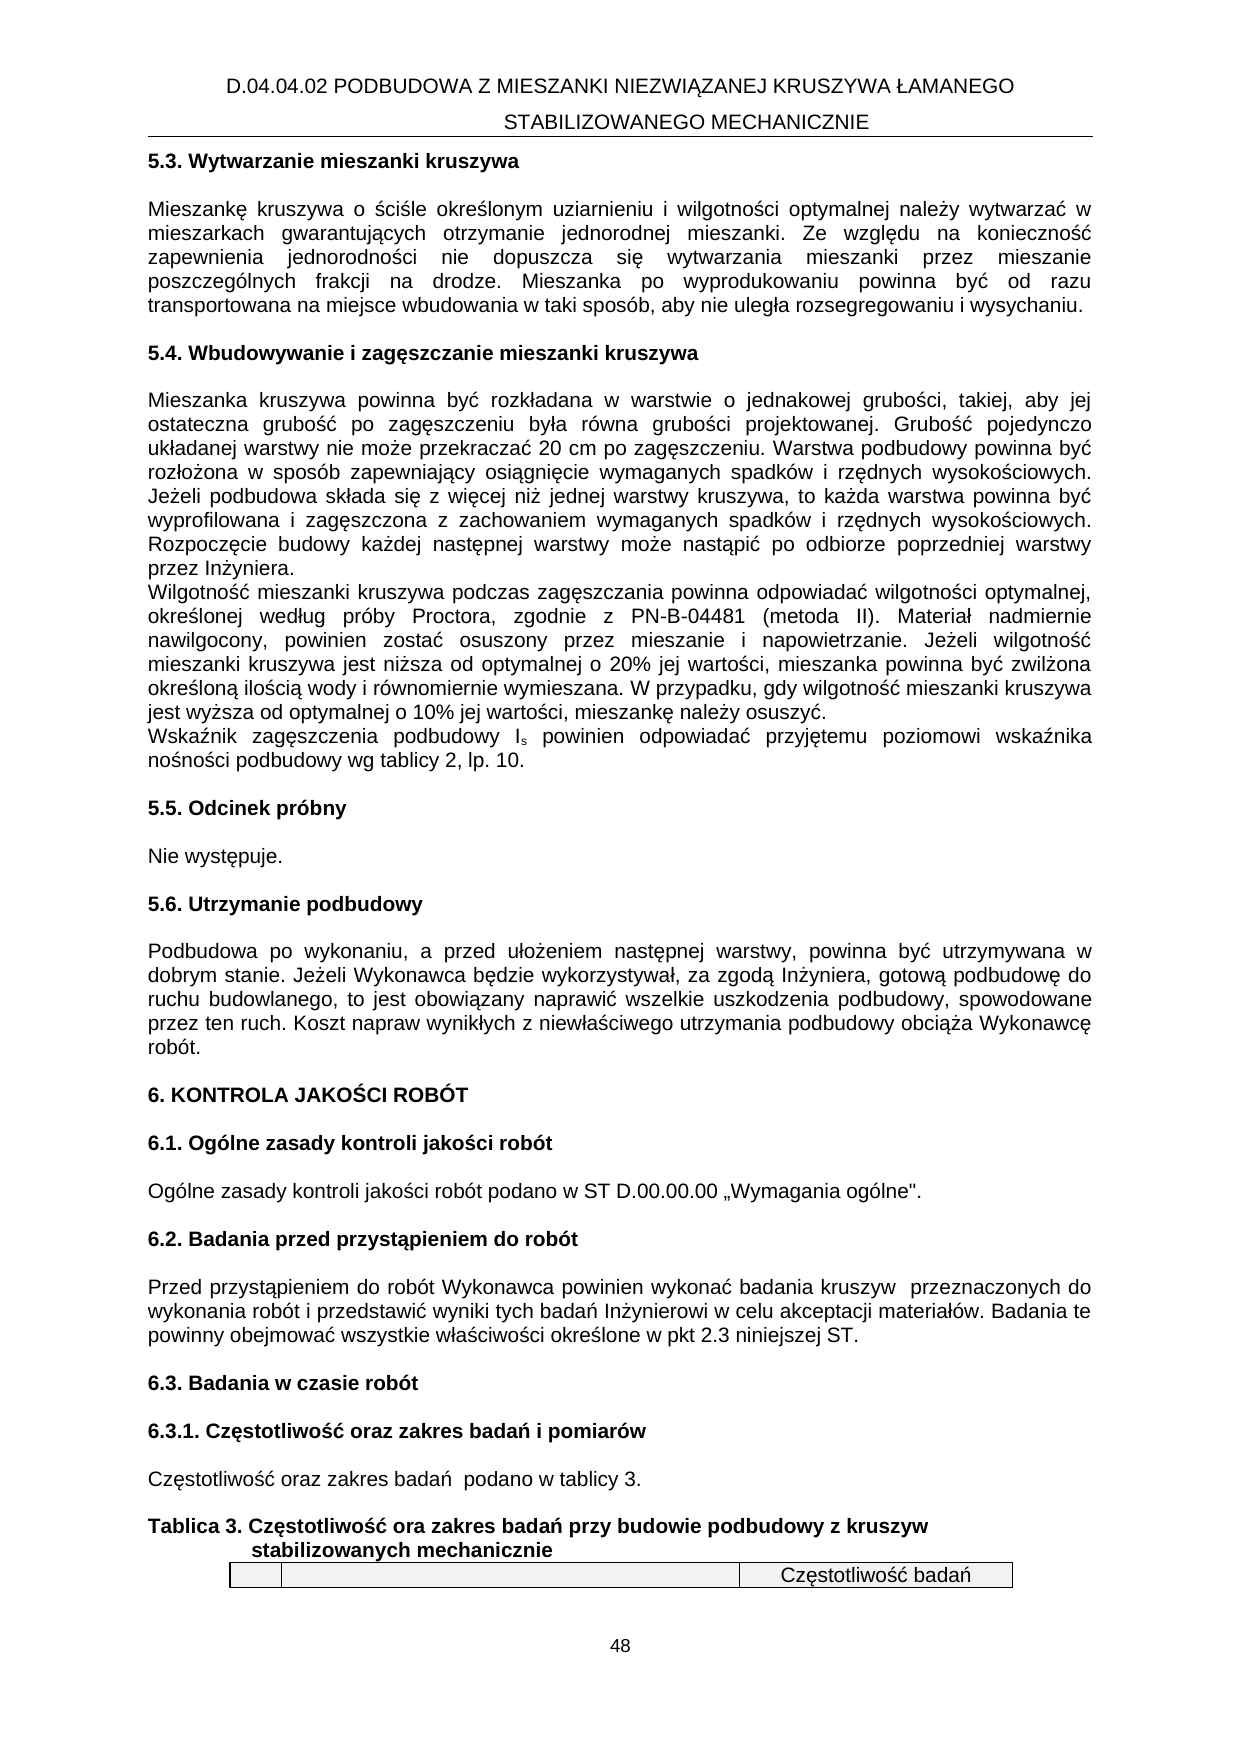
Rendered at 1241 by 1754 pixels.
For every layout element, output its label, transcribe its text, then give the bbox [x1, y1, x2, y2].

table_header [231, 1563, 281, 1587]
text Mieszanka kruszywa powinna być rozkładana w warstwie o jednakowej grubości, takiej, aby jej ostateczna grubość po zagęszczeniu była równa grubości projektowanej. Grubość pojedynczo układanej warstwy nie może przekraczać 20 cm po zagęszczeniu. Warstwa podbudowy powinna być rozłożona w sposób zapewniający osiągnięcie wymaganych spadków i rzędnych wysokościowych. Jeżeli podbudowa składa się z więcej niż jednej warstwy kruszywa, to każda warstwa powinna być wyprofilowana i zagęszczona z zachowaniem wymaganych spadków i rzędnych wysokościowych. Rozpoczęcie budowy każdej następnej warstwy może nastąpić po odbiorze poprzedniej warstwy przez Inżyniera. [148, 388, 1093, 580]
text Mieszankę kruszywa o ściśle określonym uziarnieniu i wilgotności optymalnej należy wytwarzać w mieszarkach gwarantujących otrzymanie jednorodnej mieszanki. Ze względu na konieczność zapewnienia jednorodności nie dopuszcza się wytwarzania mieszanki przez mieszanie poszczególnych frakcji na drodze. Mieszanka po wyprodukowaniu powinna być od razu transportowana na miejsce wbudowania w taki sposób, aby nie uległa rozsegregowaniu i wysychaniu. [148, 197, 1093, 316]
text 6.3. Badania w czasie robót [148, 1371, 1093, 1394]
text 5.5. Odcinek próbny [148, 796, 1093, 819]
table_header Częstotliwość badań [740, 1563, 1012, 1587]
text Tablica 3. Częstotliwość ora zakres badań przy budowie podbudowy z kruszyw stabilizowanych mechanicznie [148, 1514, 1093, 1562]
text Ogólne zasady kontroli jakości robót podano w ST D.00.00.00 „Wymagania ogólne". [148, 1179, 1093, 1203]
text 6.1. Ogólne zasady kontroli jakości robót [148, 1131, 1093, 1155]
table_header [282, 1563, 739, 1587]
text 5.4. Wbudowywanie i zagęszczanie mieszanki kruszywa [148, 340, 1093, 364]
text Podbudowa po wykonaniu, a przed ułożeniem następnej warstwy, powinna być utrzymywana w dobrym stanie. Jeżeli Wykonawca będzie wykorzystywał, za zgodą Inżyniera, gotową podbudowę do ruchu budowlanego, to jest obowiązany naprawić wszelkie uszkodzenia podbudowy, spowodowane przez ten ruch. Koszt napraw wynikłych z niewłaściwego utrzymania podbudowy obciąża Wykonawcę robót. [148, 939, 1093, 1059]
text 6. KONTROLA JAKOŚCI ROBÓT [148, 1083, 1093, 1107]
text 5.3. Wytwarzanie mieszanki kruszywa [148, 149, 1093, 173]
text Przed przystąpieniem do robót Wykonawca powinien wykonać badania kruszyw przeznaczonych do wykonania robót i przedstawić wyniki tych badań Inżynierowi w celu akceptacji materiałów. Badania te powinny obejmować wszystkie właściwości określone w pkt 2.3 niniejszej ST. [148, 1275, 1093, 1347]
text 6.2. Badania przed przystąpieniem do robót [148, 1227, 1093, 1251]
text 6.3.1. Częstotliwość oraz zakres badań i pomiarów [148, 1418, 1093, 1442]
text Częstotliwość oraz zakres badań podano w tablicy 3. [148, 1466, 1093, 1490]
text 5.6. Utrzymanie podbudowy [148, 891, 1093, 915]
text Wilgotność mieszanki kruszywa podczas zagęszczania powinna odpowiadać wilgotności optymalnej, określonej według próby Proctora, zgodnie z PN-B-04481 (metoda II). Materiał nadmiernie nawilgocony, powinien zostać osuszony przez mieszanie i napowietrzanie. Jeżeli wilgotność mieszanki kruszywa jest niższa od optymalnej o 20% jej wartości, mieszanka powinna być zwilżona określoną ilością wody i równomiernie wymieszana. W przypadku, gdy wilgotność mieszanki kruszywa jest wyższa od optymalnej o 10% jej wartości, mieszankę należy osuszyć. [148, 580, 1093, 724]
text Wskaźnik zagęszczenia podbudowy Is powinien odpowiadać przyjętemu poziomowi wskaźnika nośności podbudowy wg tablicy 2, lp. 10. [148, 724, 1093, 772]
text Nie występuje. [148, 843, 1093, 867]
